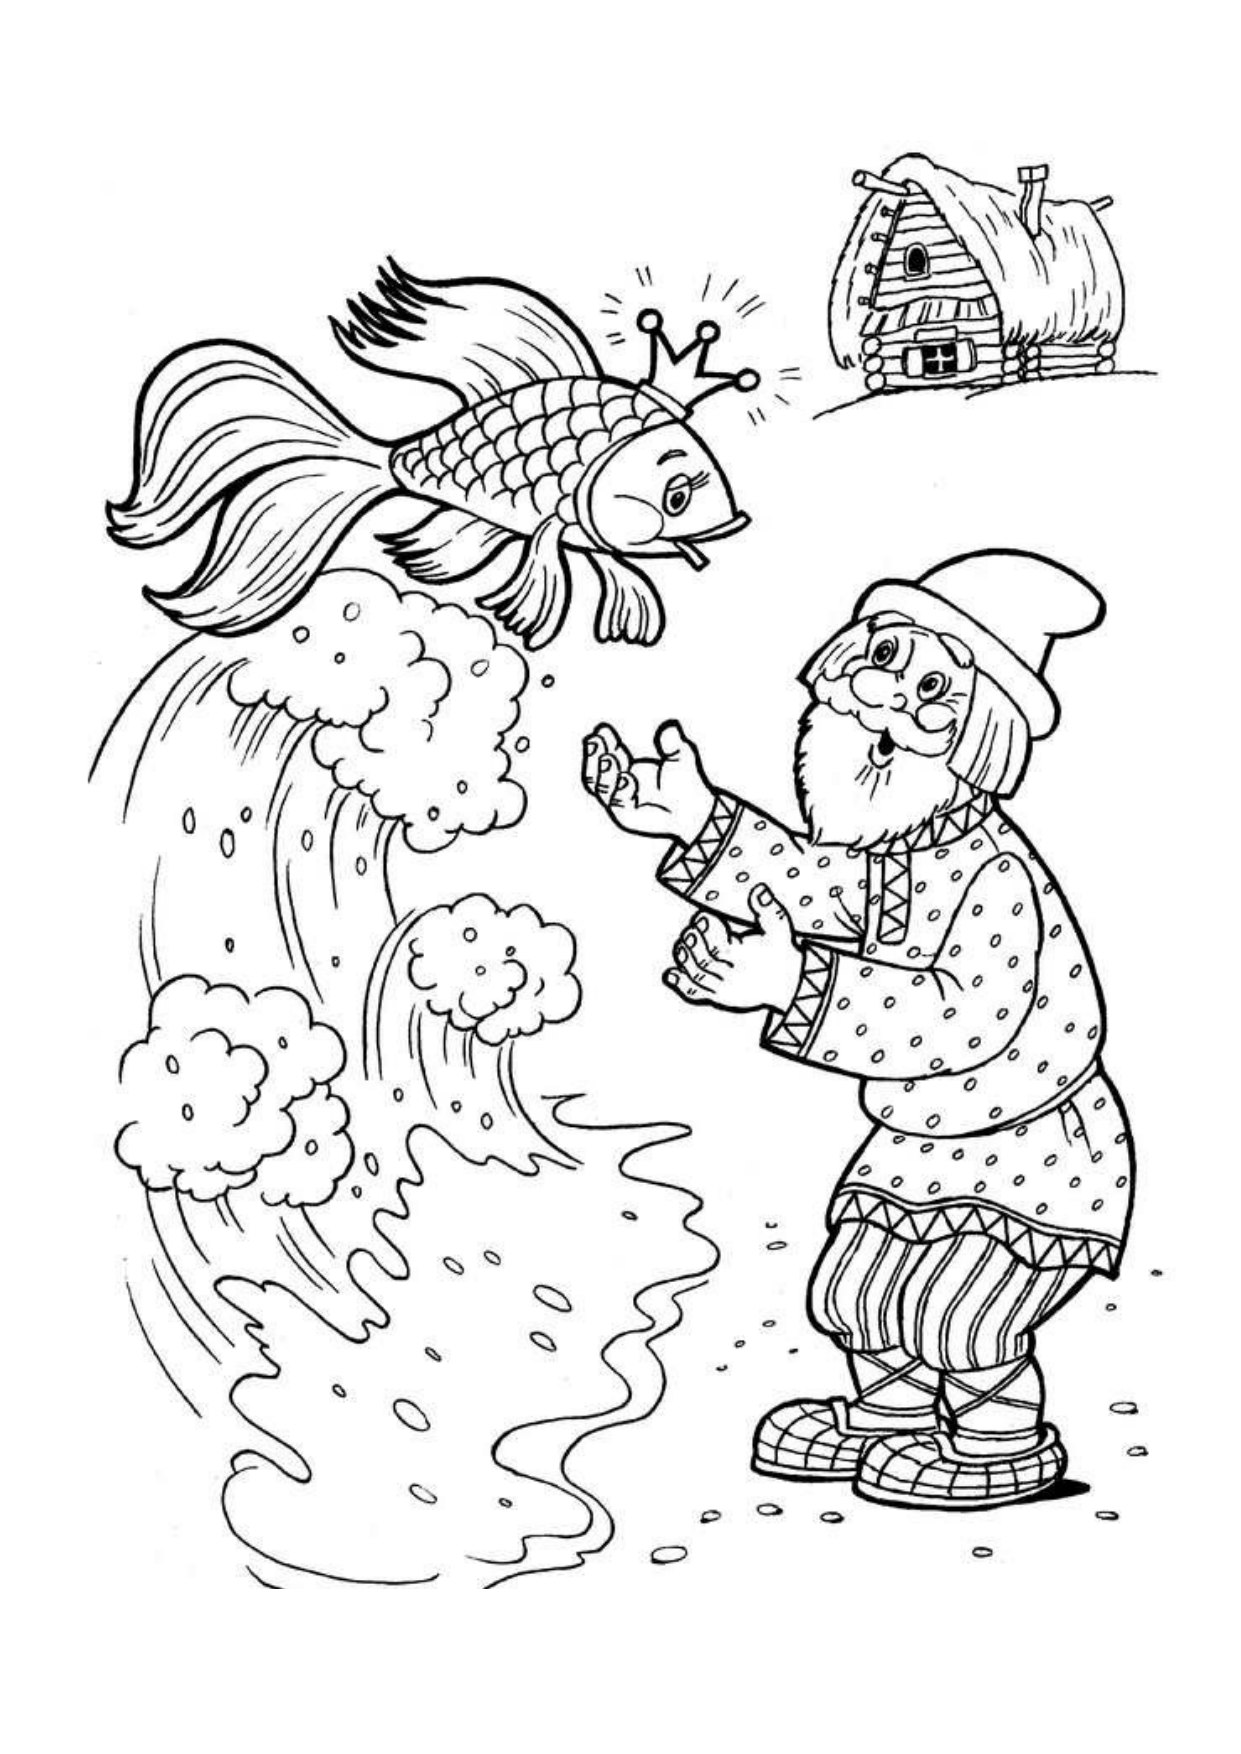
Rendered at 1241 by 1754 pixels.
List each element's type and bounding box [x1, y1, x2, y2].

picture [75, 75, 1179, 1589]
